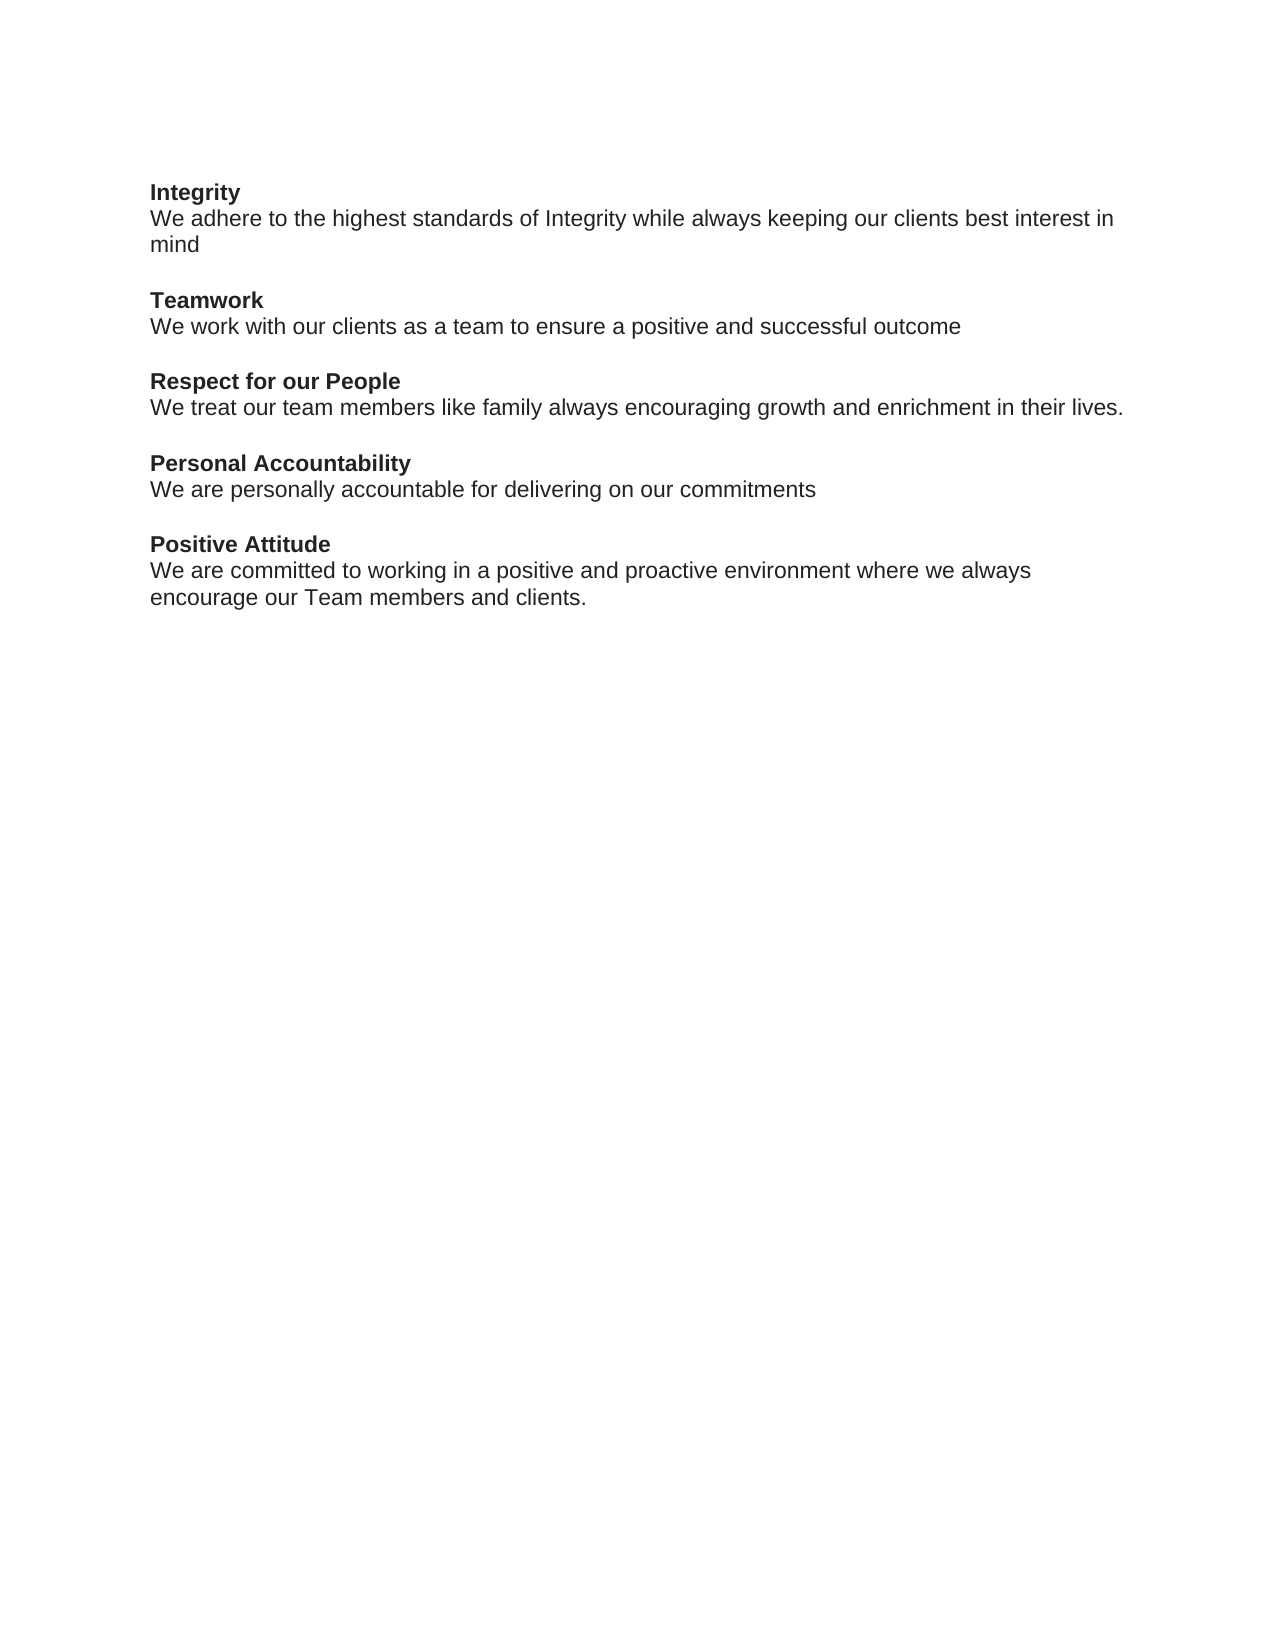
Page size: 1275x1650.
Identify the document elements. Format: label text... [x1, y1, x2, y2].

text We treat our team members like family always encouraging growth and enrichment in their lives. [150, 394, 1125, 421]
text Respect for our People [150, 368, 1125, 394]
text Integrity [150, 179, 1125, 205]
text Teamwork [150, 287, 1125, 313]
text We adhere to the highest standards of Integrity while always keeping our clients best interest in mind [150, 205, 1125, 258]
text We are committed to working in a positive and proactive environment where we always encourage our Team members and clients. [150, 557, 1125, 610]
text We work with our clients as a team to ensure a positive and successful outcome [150, 313, 1125, 339]
text Positive Attitude [150, 531, 1125, 557]
text Personal Accountability [150, 449, 1125, 476]
text We are personally accountable for delivering on our commitments [150, 476, 1125, 502]
